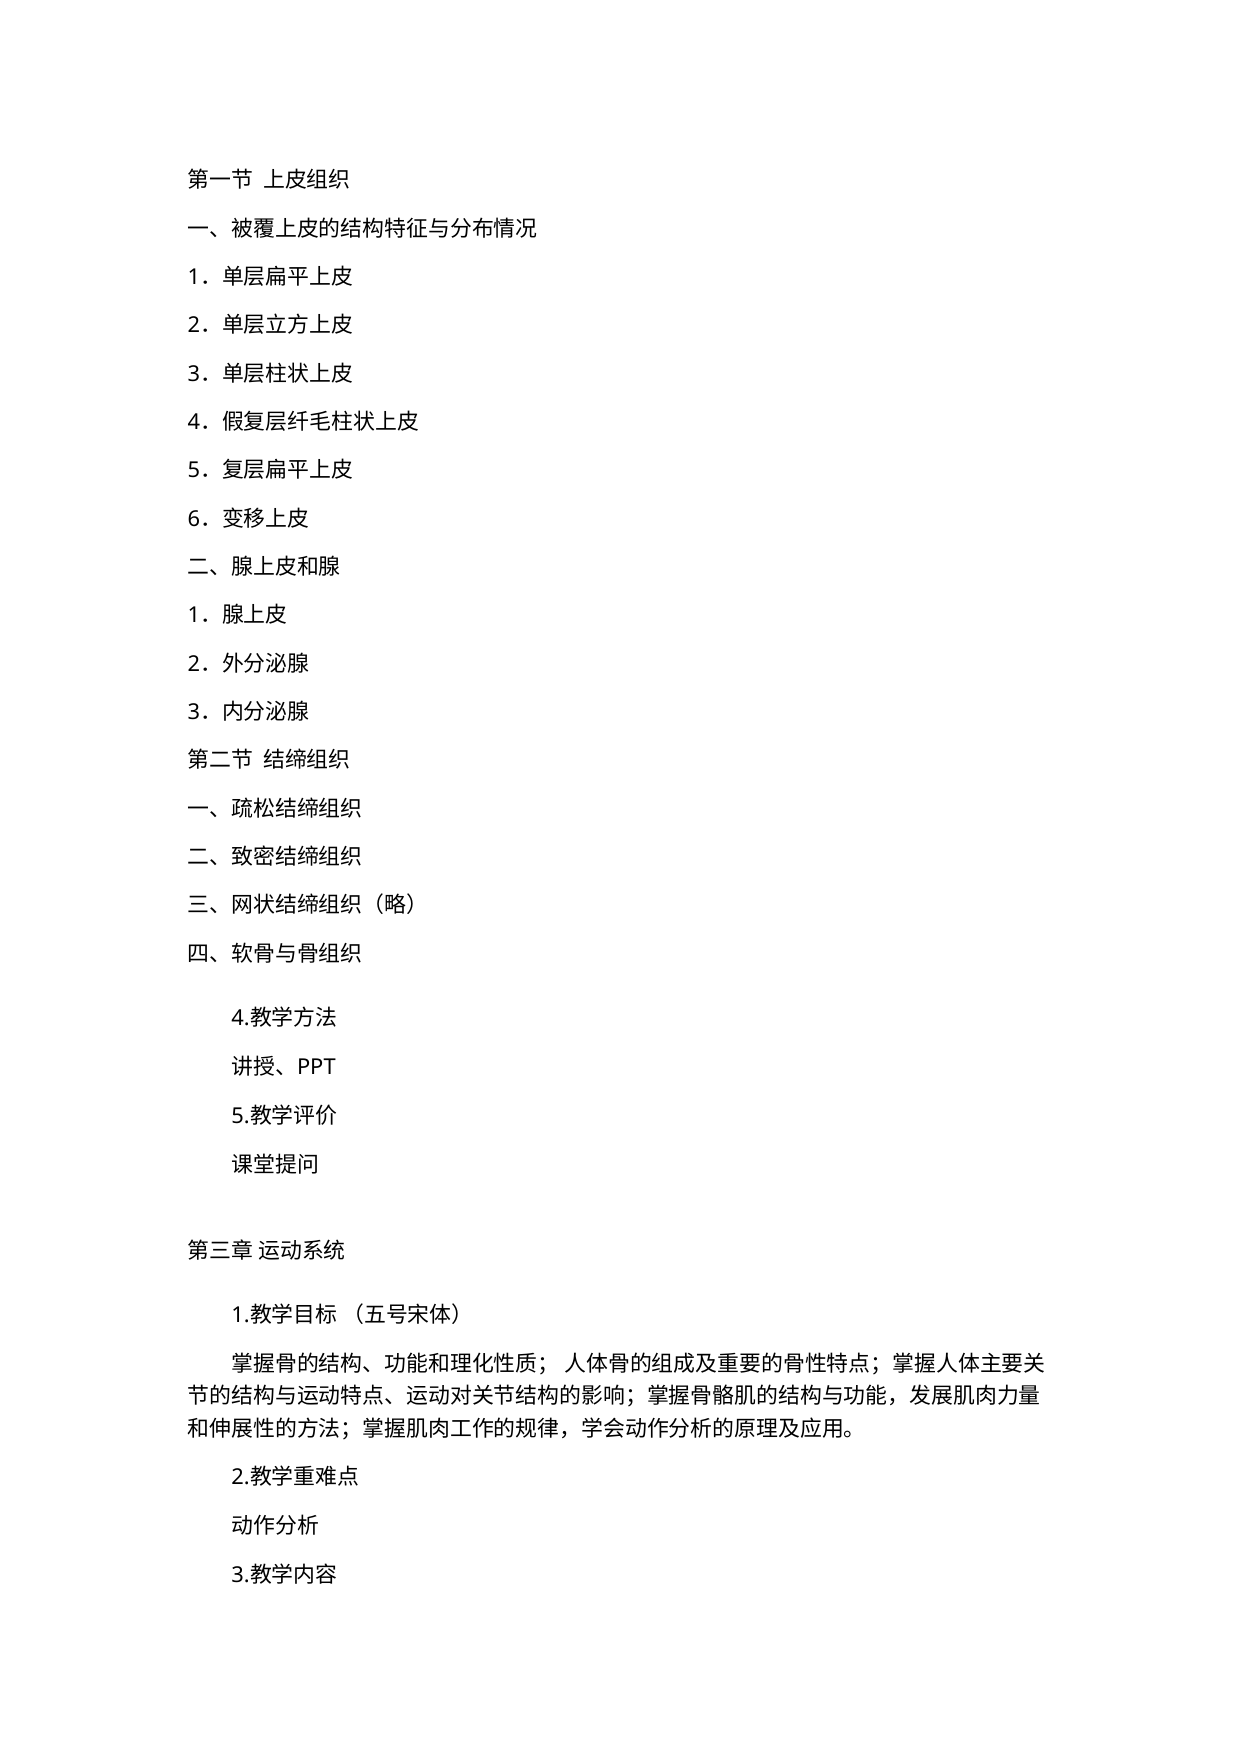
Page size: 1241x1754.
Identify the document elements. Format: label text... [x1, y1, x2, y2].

text 掌握骨的结构、功能和理化性质； 人体骨的组成及重要的骨性特点；掌握人体主要关节的结构与运动特点、运动对关节结构的影响；掌握骨骼肌的结构与功能，发展肌肉力量和伸展性的方法；掌握肌肉工作的规律，学会动作分析的原理及应用。 [187, 1345, 1053, 1443]
text 四、软骨与骨组织 [187, 935, 1053, 968]
text 二、致密结缔组织 [187, 839, 1053, 871]
text 课堂提问 [187, 1146, 1053, 1179]
text 2．单层立方上皮 [187, 307, 1053, 339]
text 三、网状结缔组织（略） [187, 887, 1053, 919]
text 2.教学重难点 [187, 1459, 1053, 1491]
text 第二节 结缔组织 [187, 742, 1053, 774]
text 1.教学目标 （五号宋体） [187, 1296, 1053, 1329]
text 第三章 运动系统 [187, 1233, 1053, 1264]
text 4.教学方法 [187, 1000, 1053, 1032]
text 第一节 上皮组织 [187, 162, 1053, 194]
text 一、被覆上皮的结构特征与分布情况 [187, 210, 1053, 243]
text 6．变移上皮 [187, 500, 1053, 533]
text 1．单层扁平上皮 [187, 259, 1053, 291]
text 5.教学评价 [187, 1097, 1053, 1130]
text 3.教学内容 [187, 1556, 1053, 1589]
list 讲授、PPT [187, 1049, 1053, 1081]
text 4．假复层纤毛柱状上皮 [187, 404, 1053, 436]
text 5．复层扁平上皮 [187, 452, 1053, 484]
text 2．外分泌腺 [187, 645, 1053, 678]
text 3．内分泌腺 [187, 694, 1053, 726]
text 1．腺上皮 [187, 597, 1053, 629]
text 动作分析 [187, 1508, 1053, 1540]
text 一、疏松结缔组织 [187, 790, 1053, 823]
text 二、腺上皮和腺 [187, 549, 1053, 581]
text 3．单层柱状上皮 [187, 355, 1053, 388]
